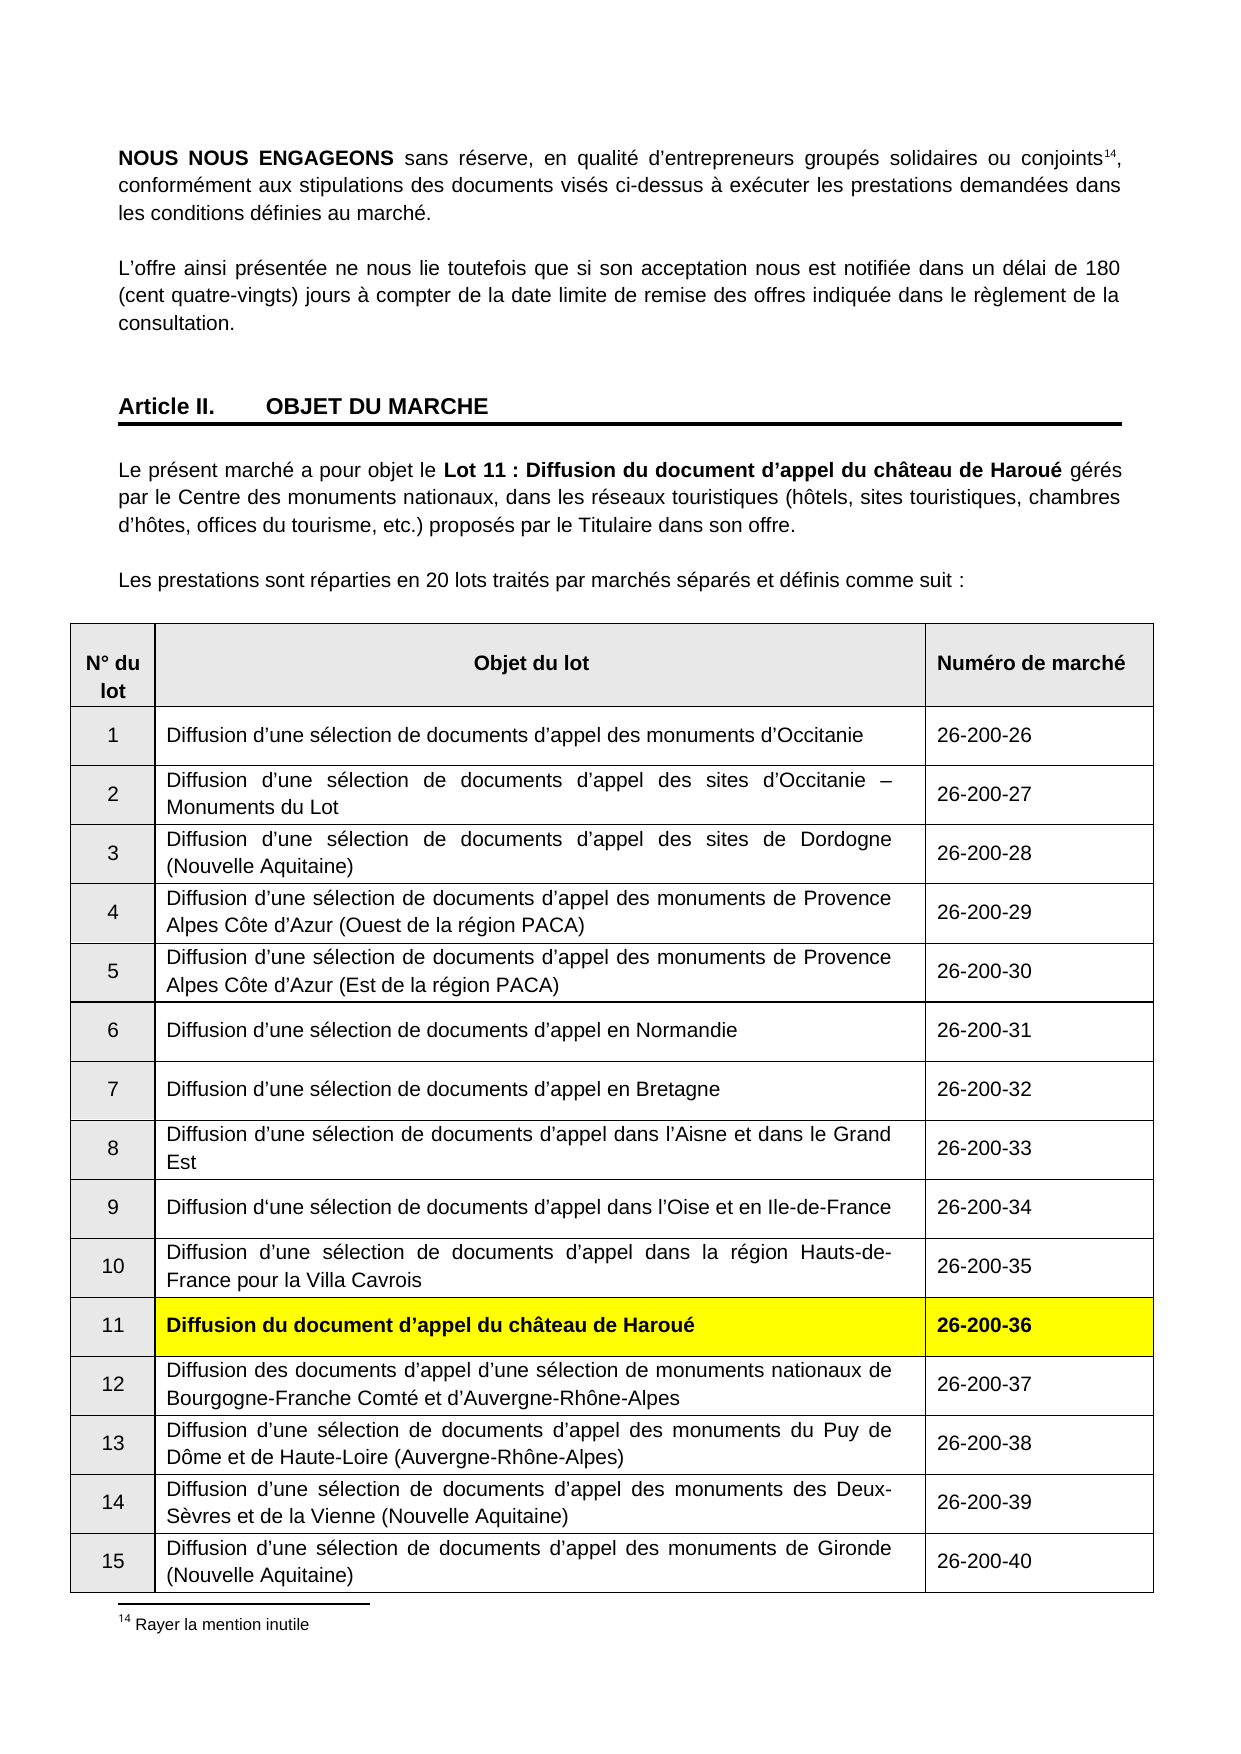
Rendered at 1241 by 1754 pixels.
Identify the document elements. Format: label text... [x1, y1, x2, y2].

table_cell 11 [71, 1298, 154, 1356]
table_header Numéro de marché [926, 624, 1153, 706]
table_cell Diffusion d’une sélection de documents d’appel dans l’Aisne et dans le Grand Est [156, 1121, 925, 1179]
table_cell 8 [71, 1121, 154, 1179]
table_cell 14 [71, 1475, 154, 1533]
table_cell 7 [71, 1062, 154, 1119]
table_header N° du lot [71, 624, 154, 706]
table_cell 26-200-32 [926, 1062, 1153, 1119]
table_cell 26-200-34 [926, 1180, 1153, 1238]
table_cell Diffusion des documents d’appel d’une sélection de monuments nationaux de Bourgogne-Franche Comté et d’Auvergne-Rhône-Alpes [156, 1357, 925, 1415]
table_cell 26-200-36 [926, 1298, 1153, 1356]
table_cell Diffusion d‘une sélection de documents d’appel dans l’Oise et en Ile-de-France [156, 1180, 925, 1238]
table_cell 26-200-26 [926, 707, 1153, 765]
table_cell 26-200-35 [926, 1239, 1153, 1297]
table_cell 2 [71, 766, 154, 824]
table_cell 9 [71, 1180, 154, 1238]
table_header Objet du lot [156, 624, 925, 706]
table_cell 10 [71, 1239, 154, 1297]
table_cell Diffusion d’une sélection de documents d’appel des monuments de Gironde (Nouvelle Aquitaine) [156, 1534, 925, 1592]
table_cell 26-200-31 [926, 1003, 1153, 1061]
text NOUS NOUS ENGAGEONS sans réserve, en qualité d’entrepreneurs groupés solidaires ou conjoints, conformément aux stipulations des documents visés ci-dessus à exécuter les prestations demandées dans les conditions définies au marché. [118, 146, 1122, 224]
table_cell Diffusion d’une sélection de documents d’appel des monuments des Deux-Sèvres et de la Vienne (Nouvelle Aquitaine) [156, 1475, 925, 1533]
table_cell 13 [71, 1416, 154, 1474]
table_cell Diffusion d’une sélection de documents d’appel en Normandie [156, 1003, 925, 1061]
table_cell 26-200-38 [926, 1416, 1153, 1474]
text L’offre ainsi présentée ne nous lie toutefois que si son acceptation nous est notifiée dans un délai de 180 (cent quatre-vingts) jours à compter de la date limite de remise des offres indiquée dans le règlement de la consultation. [118, 256, 1122, 334]
table_cell 26-200-30 [926, 944, 1153, 1001]
table_cell 15 [71, 1534, 154, 1592]
table_cell 26-200-33 [926, 1121, 1153, 1179]
table_cell Diffusion d’une sélection de documents d’appel des monuments du Puy de Dôme et de Haute-Loire (Auvergne-Rhône-Alpes) [156, 1416, 925, 1474]
table_cell 26-200-28 [926, 825, 1153, 883]
table_cell 5 [71, 944, 154, 1001]
table_cell 12 [71, 1357, 154, 1415]
table_cell Diffusion d’une sélection de documents d’appel des monuments de Provence Alpes Côte d’Azur (Ouest de la région PACA) [156, 884, 925, 942]
table_cell 26-200-37 [926, 1357, 1153, 1415]
table_cell Diffusion d’une sélection de documents d’appel des sites d’Occitanie – Monuments du Lot [156, 766, 925, 824]
table_cell Diffusion d’une sélection de documents d’appel dans la région Hauts-de-France pour la Villa Cavrois [156, 1239, 925, 1297]
table_cell 1 [71, 707, 154, 765]
table_cell Diffusion d’une sélection de documents d’appel des monuments de Provence Alpes Côte d’Azur (Est de la région PACA) [156, 944, 925, 1001]
table_cell Diffusion du document d’appel du château de Haroué [156, 1298, 925, 1356]
table_cell 26-200-39 [926, 1475, 1153, 1533]
table_cell Diffusion d’une sélection de documents d’appel en Bretagne [156, 1062, 925, 1119]
table_cell 26-200-40 [926, 1534, 1153, 1592]
text Le présent marché a pour objet le Lot 11 : Diffusion du document d’appel du château de Haroué gérés par le Centre des monuments nationaux, dans les réseaux touristiques (hôtels, sites touristiques, chambres d’hôtes, offices du tourisme, etc.) proposés par le Titulaire dans son offre. [118, 458, 1122, 537]
table_cell 3 [71, 825, 154, 883]
table_cell 4 [71, 884, 154, 942]
table_cell Diffusion d’une sélection de documents d’appel des sites de Dordogne (Nouvelle Aquitaine) [156, 825, 925, 883]
subtitle OBJET DU MARCHE [118, 393, 1122, 422]
table_cell Diffusion d’une sélection de documents d’appel des monuments d’Occitanie [156, 707, 925, 765]
table_cell 26-200-29 [926, 884, 1153, 942]
table_cell 26-200-27 [926, 766, 1153, 824]
text Les prestations sont réparties en 20 lots traités par marchés séparés et définis comme suit : [118, 568, 1122, 592]
table_cell 6 [71, 1003, 154, 1061]
